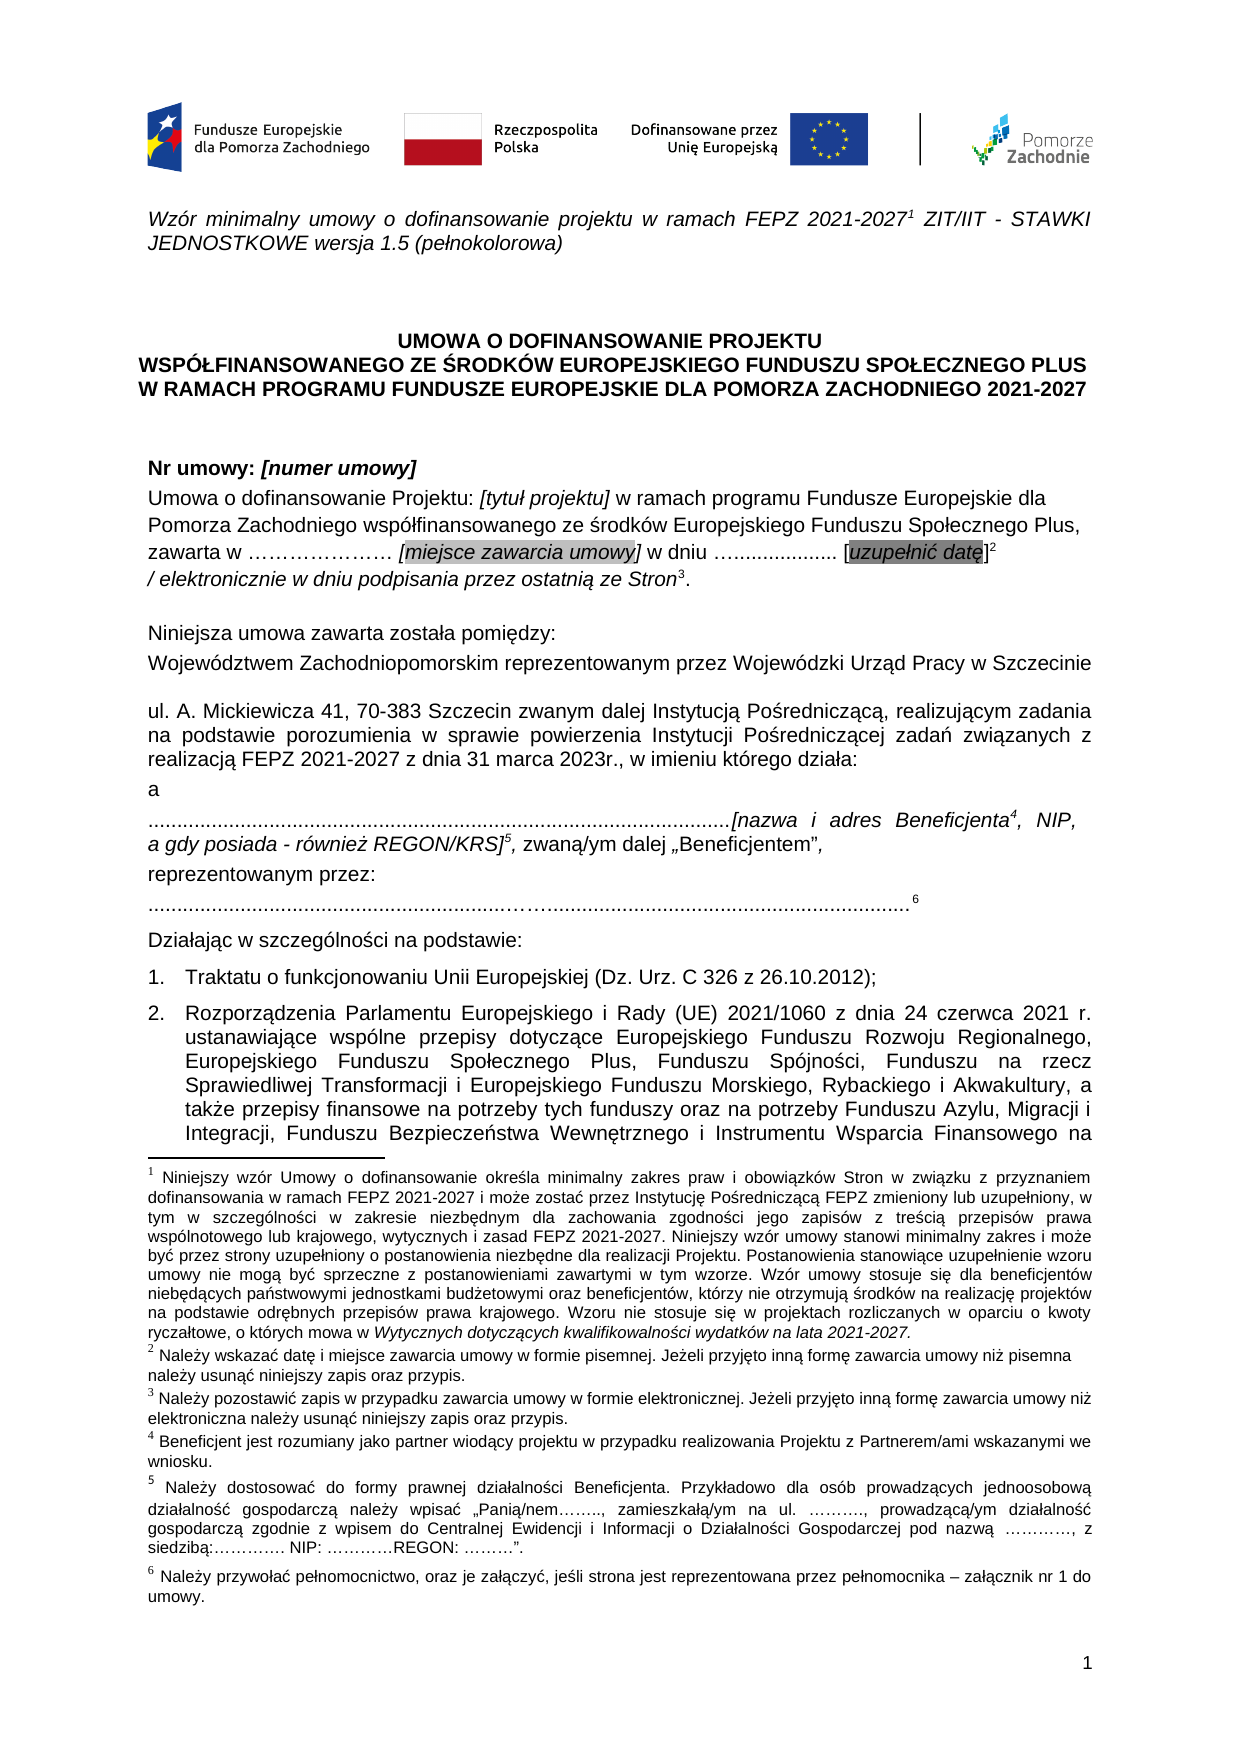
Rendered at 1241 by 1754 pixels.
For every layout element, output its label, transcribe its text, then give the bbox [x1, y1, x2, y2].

title Nr umowy: [numer umowy] [148, 456, 1092, 480]
picture [147, 102, 1093, 172]
text / elektronicznie w dniu podpisania przez ostatnią ze Stron. [148, 567, 1092, 591]
text Województwem Zachodniopomorskim reprezentowanym przez Wojewódzki Urząd Pracy w Szczecinie ul. A. Mickiewicza 41, 70-383 Szczecin zwanym dalej Instytucją Pośredniczącą, realizującym zadania na podstawie porozumienia w sprawie powierzenia Instytucji Pośredniczącej zadań związanych z realizacją FEPZ 2021-2027 z dnia 31 marca 2023r., w imieniu którego działa: [148, 651, 1092, 771]
subtitle UMOWA O DOFINANSOWANIE PROJEKTU WSPÓŁFINANSOWANEGO ZE ŚRODKÓW EUROPEJSKIEGO FUNDUSZU SPOŁECZNEGO PLUS W RAMACH PROGRAMU FUNDUSZE EUROPEJSKIE DLA POMORZA ZACHODNIEGO 2021-2027 [133, 329, 1092, 401]
title Wzór minimalny umowy o dofinansowanie projektu w ramach FEPZ 2021-2027 ZIT/IIT - STAWKI JEDNOSTKOWE wersja 1.5 (pełnokolorowa) [148, 207, 1092, 255]
text reprezentowanym przez: [148, 862, 1092, 886]
text ..............................................................……............................................................... [148, 892, 1092, 916]
text a [148, 777, 1092, 801]
text Niniejsza umowa zawarta została pomiędzy: [148, 621, 1092, 645]
text Działając w szczególności na podstawie: [148, 928, 1092, 952]
list Traktatu o funkcjonowaniu Unii Europejskiej (Dz. Urz. C 326 z 26.10.2012); [148, 965, 1092, 989]
text .....................................................................................................[nazwa i adres Beneficjenta, NIP, a gdy posiada - również REGON/KRS], zwaną/ym dalej „Beneficjentem”, [148, 807, 1092, 855]
list Rozporządzenia Parlamentu Europejskiego i Rady (UE) 2021/1060 z dnia 24 czerwca 2021 r. ustanawiające wspólne przepisy dotyczące Europejskiego Funduszu Rozwoju Regionalnego, Europejskiego Funduszu Społecznego Plus, Funduszu Spójności, Funduszu na rzecz Sprawiedliwej Transformacji i Europejskiego Funduszu Morskiego, Rybackiego i Akwakultury, a także przepisy finansowe na potrzeby tych funduszy oraz na potrzeby Funduszu Azylu, Migracji i Integracji, Funduszu Bezpieczeństwa Wewnętrznego i Instrumentu Wsparcia Finansowego na rzecz Zarządzania Granicami i Polityki Wizowe (Dz. Urz. UE L z 2021 r. Nr 231, str. 159), zwane dalej rozporządzeniem 2021/1060 albo rozporządzeniem ogólnym; [148, 1001, 1092, 1145]
text Umowa o dofinansowanie Projektu: [tytuł projektu] w ramach programu Fundusze Europejskie dla Pomorza Zachodniego współfinansowanego ze środków Europejskiego Funduszu Społecznego Plus, zawarta w ………………… [miejsce zawarcia umowy] w dniu ….................. [uzupełnić datę] [148, 486, 1092, 564]
